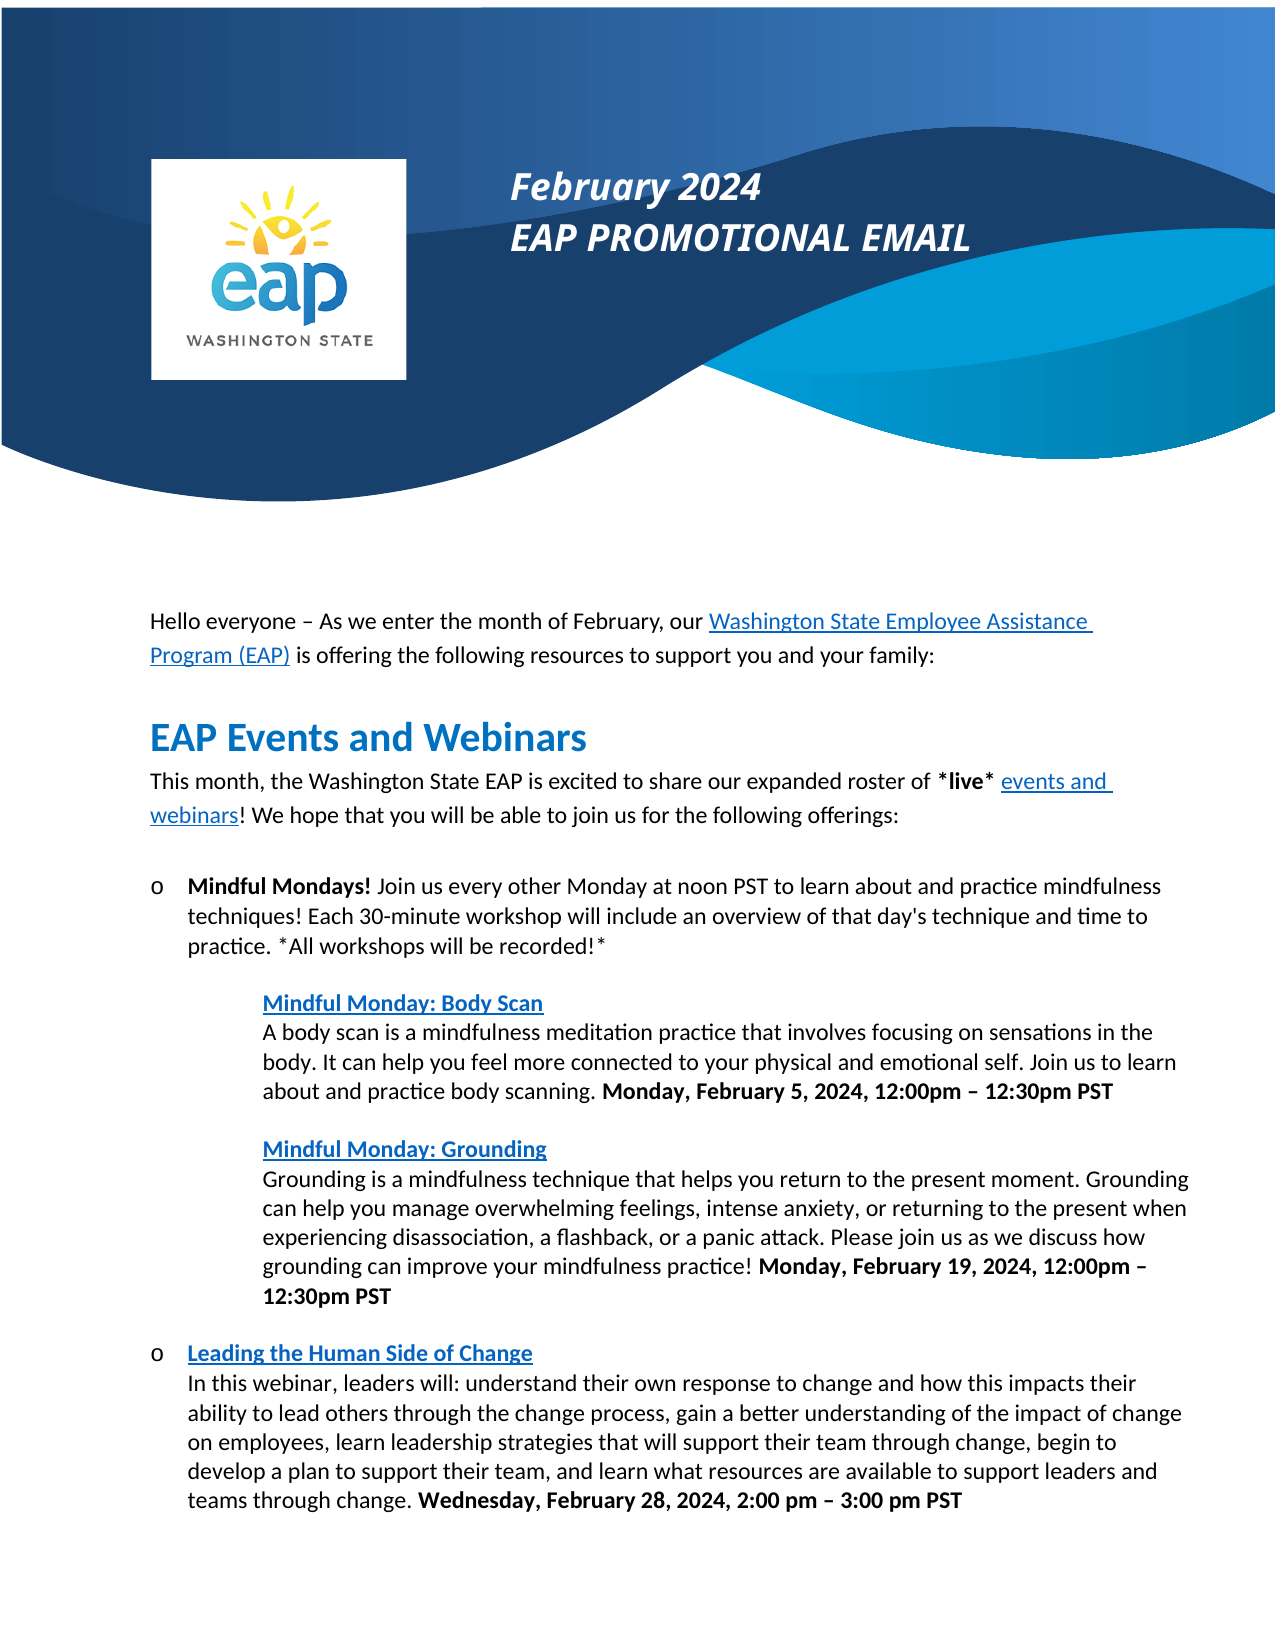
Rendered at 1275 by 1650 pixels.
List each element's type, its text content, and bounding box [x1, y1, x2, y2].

picture [150, 159, 407, 379]
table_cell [75, 383, 1200, 1515]
table_header February 2024 EAP PROMOTIONAL EMAIL [75, 160, 1200, 383]
